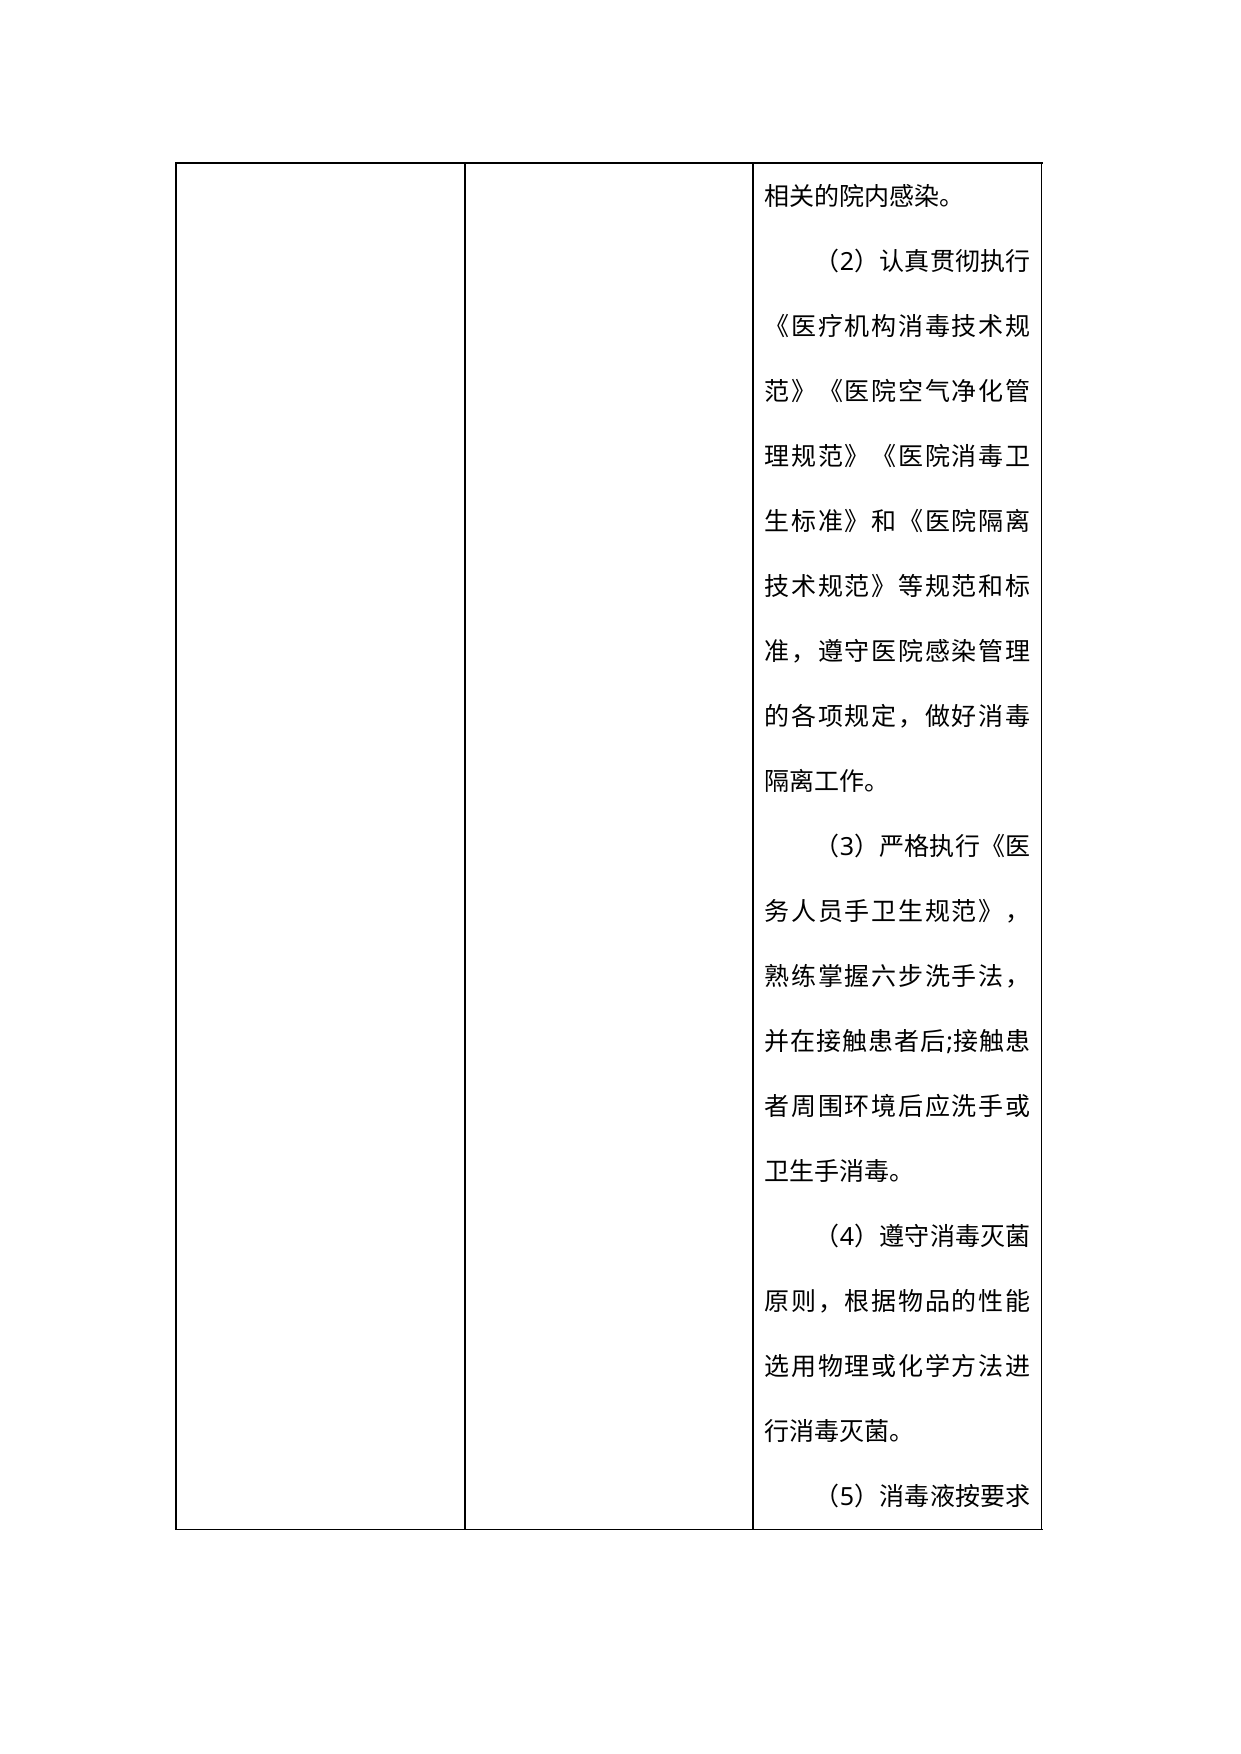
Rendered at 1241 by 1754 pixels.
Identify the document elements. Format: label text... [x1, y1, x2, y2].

table_cell 4 [177, 164, 464, 1528]
table_cell [466, 164, 752, 1528]
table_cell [754, 164, 1041, 1528]
